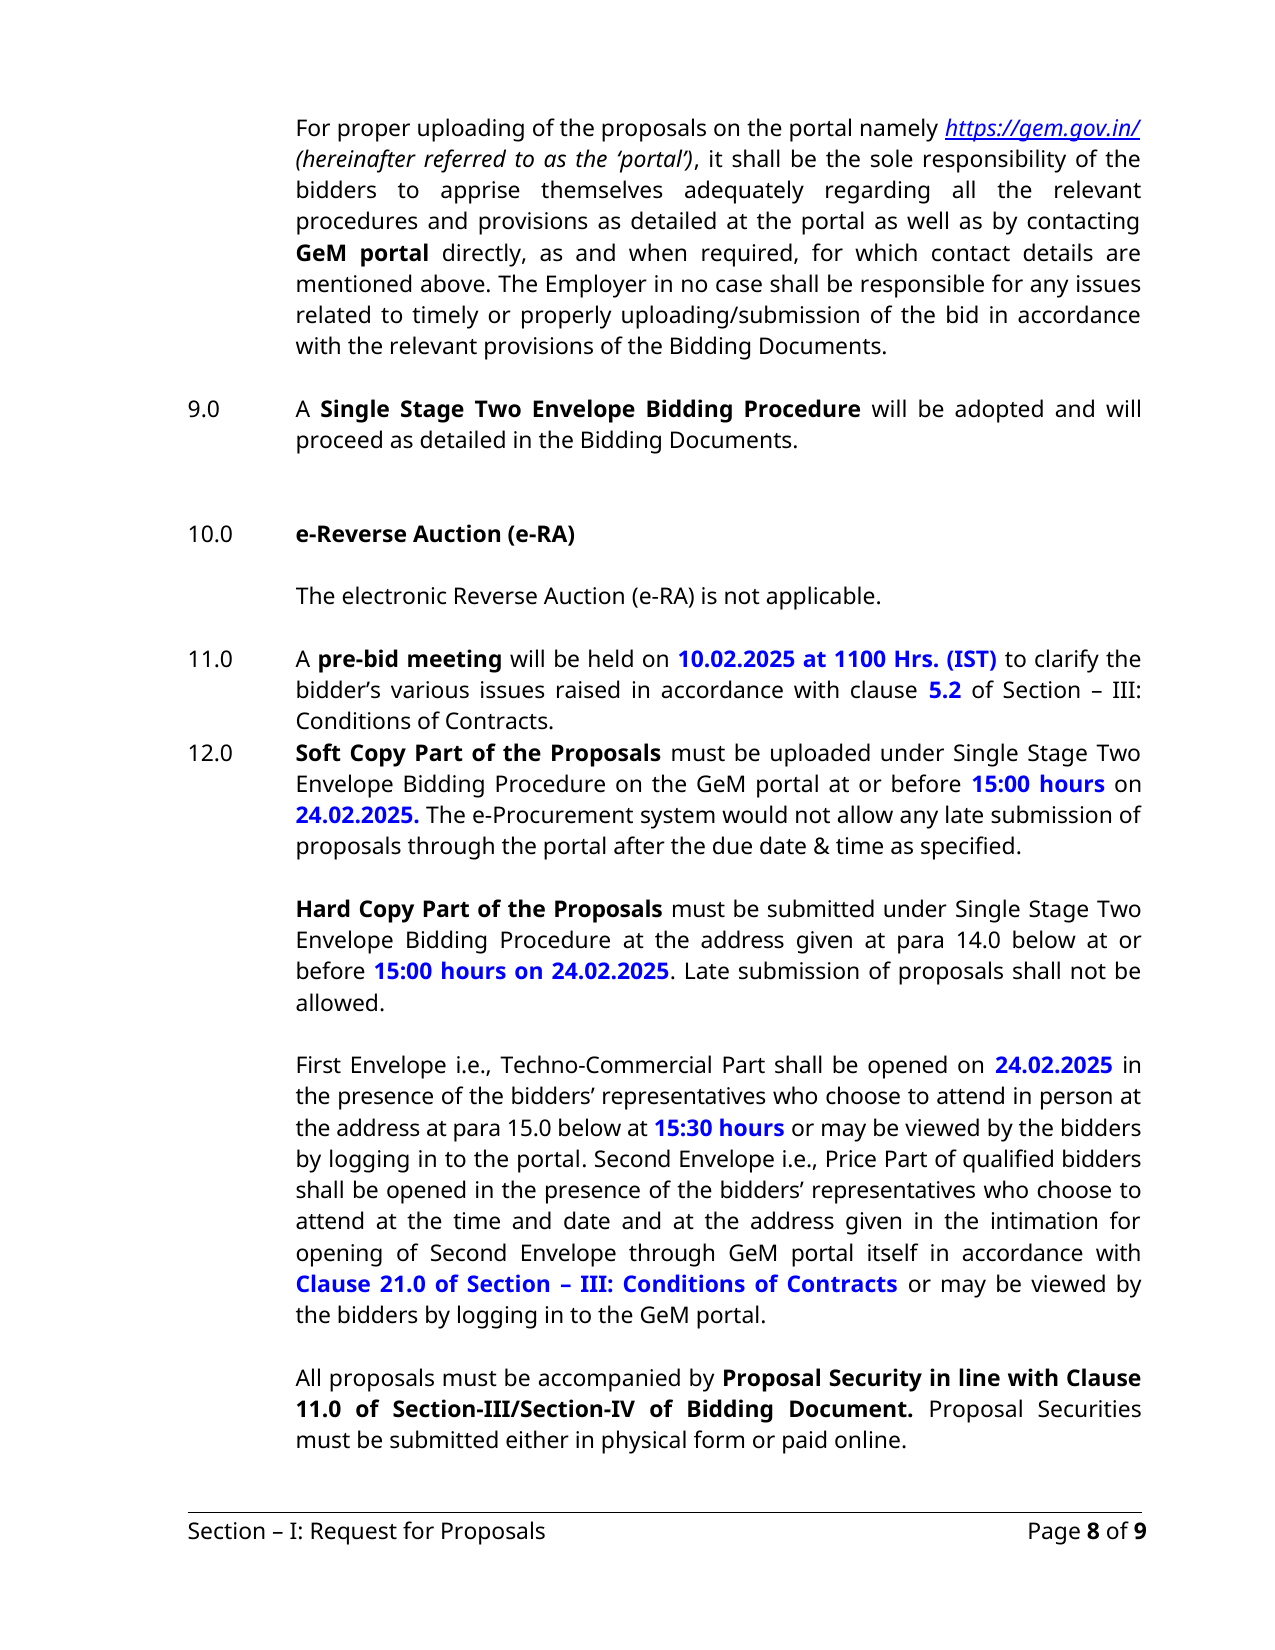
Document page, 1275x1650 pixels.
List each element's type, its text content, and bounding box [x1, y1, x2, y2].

list For proper uploading of the proposals on the portal namely https://gem.gov.in/ (hereinafter referred to as the ‘portal’), it shall be the sole responsibility of the bidders to apprise themselves adequately regarding all the relevant procedures and provisions as detailed at the portal as well as by contacting GeM portal directly, as and when required, for which contact details are mentioned above. The Employer in no case shall be responsible for any issues related to timely or properly uploading/submission of the bid in accordance with the relevant provisions of the Bidding Documents. [295, 112, 1142, 362]
list First Envelope i.e., Techno-Commercial Part shall be opened on 24.02.2025 in the presence of the bidders’ representatives who choose to attend in person at the address at para 15.0 below at 15:30 hours or may be viewed by the bidders by logging in to the portal. Second Envelope i.e., Price Part of qualified bidders shall be opened in the presence of the bidders’ representatives who choose to attend at the time and date and at the address given in the intimation for opening of Second Envelope through GeM portal itself in accordance with Clause 21.0 of Section – III: Conditions of Contracts or may be viewed by the bidders by logging in to the GeM portal. [295, 1049, 1142, 1330]
list e-Reverse Auction (e-RA) [187, 518, 1142, 549]
list Hard Copy Part of the Proposals must be submitted under Single Stage Two Envelope Bidding Procedure at the address given at para 14.0 below at or before 15:00 hours on 24.02.2025. Late submission of proposals shall not be allowed. [295, 893, 1142, 1018]
list A pre-bid meeting will be held on 10.02.2025 at 1100 Hrs. (IST) to clarify the bidder’s various issues raised in accordance with clause 5.2 of Section – III: Conditions of Contracts. [187, 643, 1142, 737]
list The electronic Reverse Auction (e-RA) is not applicable. [295, 580, 1142, 612]
list A Single Stage Two Envelope Bidding Procedure will be adopted and will proceed as detailed in the Bidding Documents. [187, 393, 1142, 455]
list All proposals must be accompanied by Proposal Security in line with Clause 11.0 of Section-III/Section-IV of Bidding Document. Proposal Securities must be submitted either in physical form or paid online. [295, 1362, 1142, 1455]
list Soft Copy Part of the Proposals must be uploaded under Single Stage Two Envelope Bidding Procedure on the GeM portal at or before 15:00 hours on 24.02.2025. The e-Procurement system would not allow any late submission of proposals through the portal after the due date & time as specified. [187, 737, 1142, 862]
